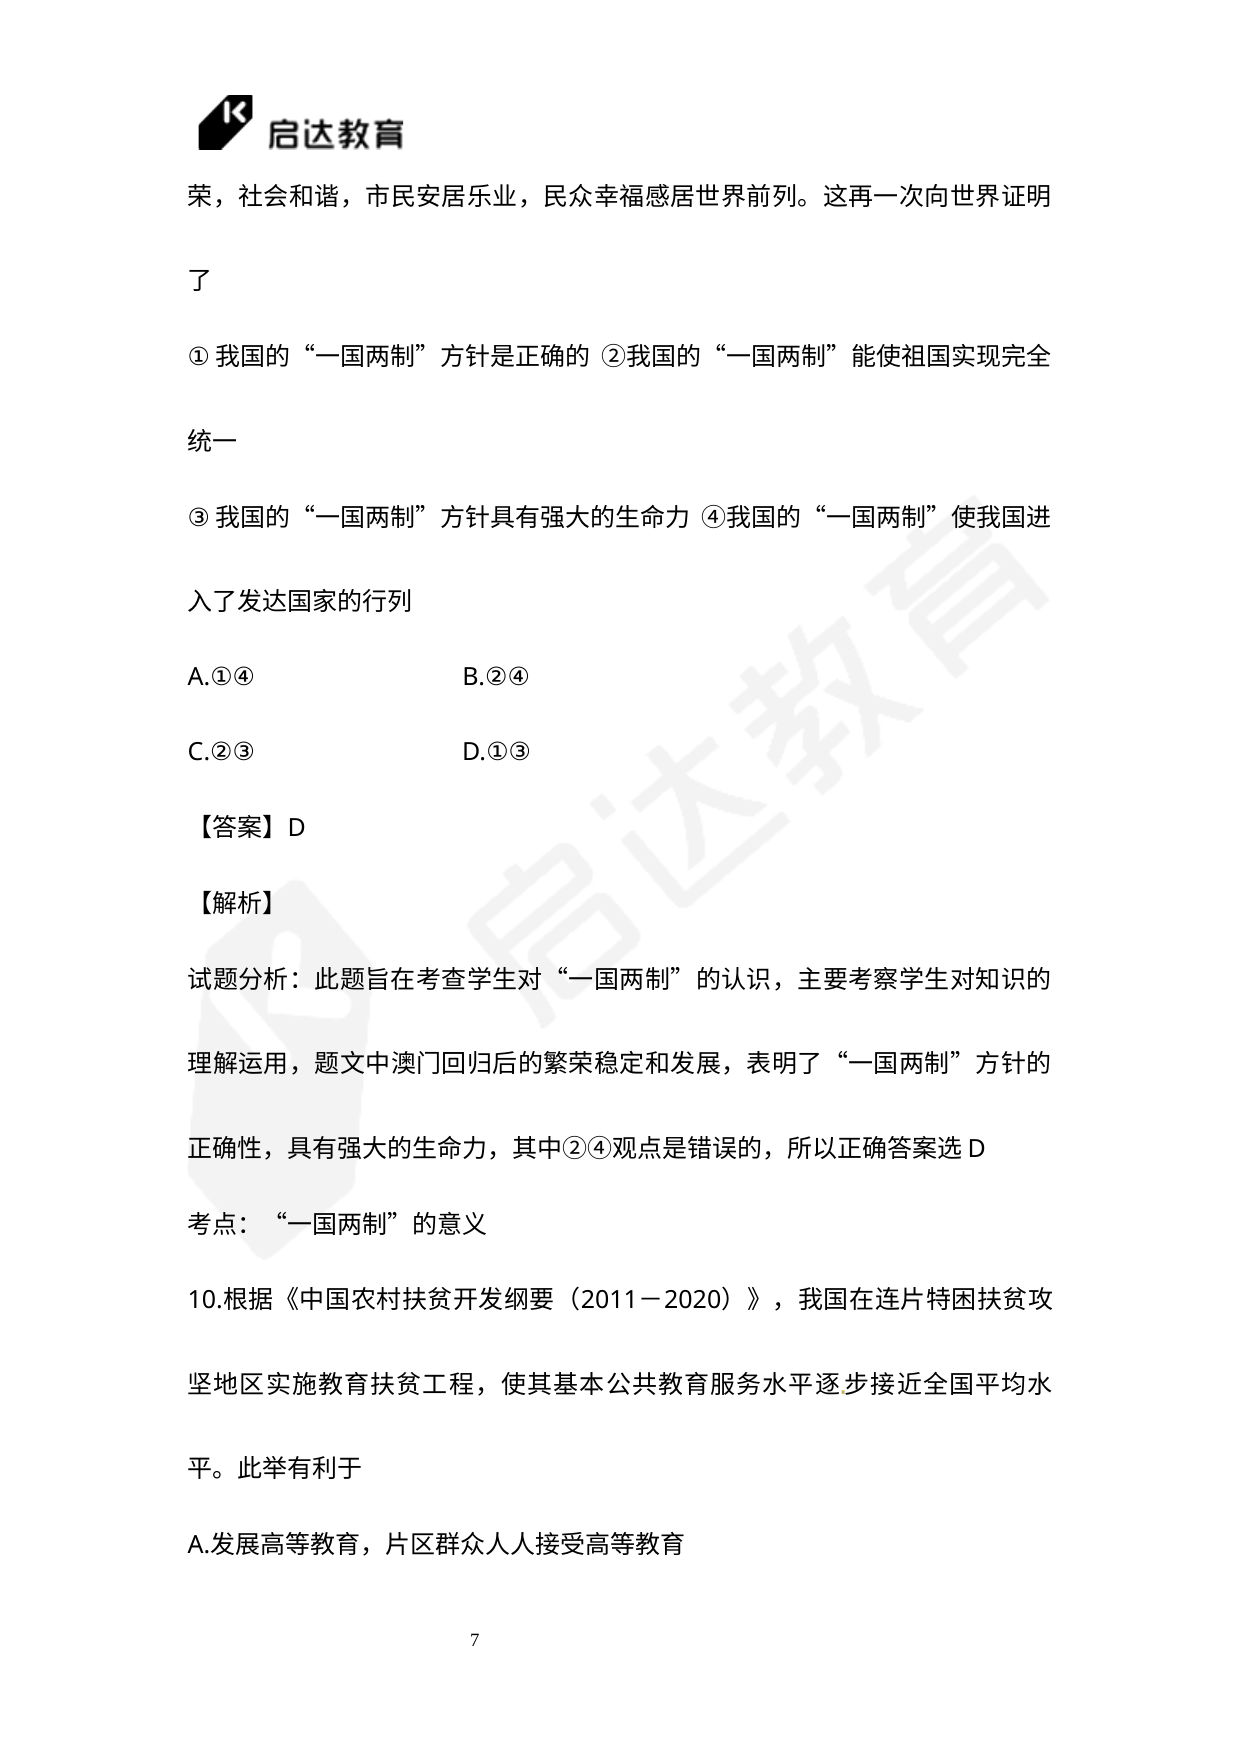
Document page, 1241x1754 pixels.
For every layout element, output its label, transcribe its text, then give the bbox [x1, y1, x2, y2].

text A.①④ B.②④ [187, 643, 1053, 708]
text A.发展高等教育，片区群众人人接受高等教育 [187, 1510, 1053, 1575]
text 试题分析：此题旨在考查学生对“一国两制”的认识，主要考察学生对知识的理解运用，题文中澳门回归后的繁荣稳定和发展，表明了“一国两制”方针的正确性，具有强大的生命力，其中②④观点是错误的，所以正确答案选D [187, 945, 1053, 1179]
text 9.2014年12月20日，庆祝澳门回归祖国十五周年大会暨澳门特别行政区第四届政府就职典礼在澳门东亚运动会体育馆举行。澳门回归前，民生凋敝，治安混乱，不时发生黑帮冲突、枪击事件。15年后的今天，澳门呈现出一片欣欣向荣，社会和谐，市民安居乐业，民众幸福感居世界前列。这再一次向世界证明了 [187, 162, 1053, 311]
text 【答案】D [187, 793, 1053, 858]
text C.②③ D.①③ [187, 718, 1053, 783]
text ③我国的“一国两制”方针具有强大的生命力 ④我国的“一国两制”使我国进入了发达国家的行列 [187, 483, 1053, 632]
text 10.根据《中国农村扶贫开发纲要（2011－2020）》，我国在连片特困扶贫攻坚地区实施教育扶贫工程，使其基本公共教育服务水平逐步接近全国平均水平。此举有利于 [187, 1266, 1053, 1499]
text 考点：“一国两制”的意义 [187, 1190, 1053, 1255]
text 【解析】 [187, 869, 1053, 934]
picture [198, 95, 404, 150]
text ①我国的“一国两制”方针是正确的 ②我国的“一国两制”能使祖国实现完全统一 [187, 322, 1053, 472]
